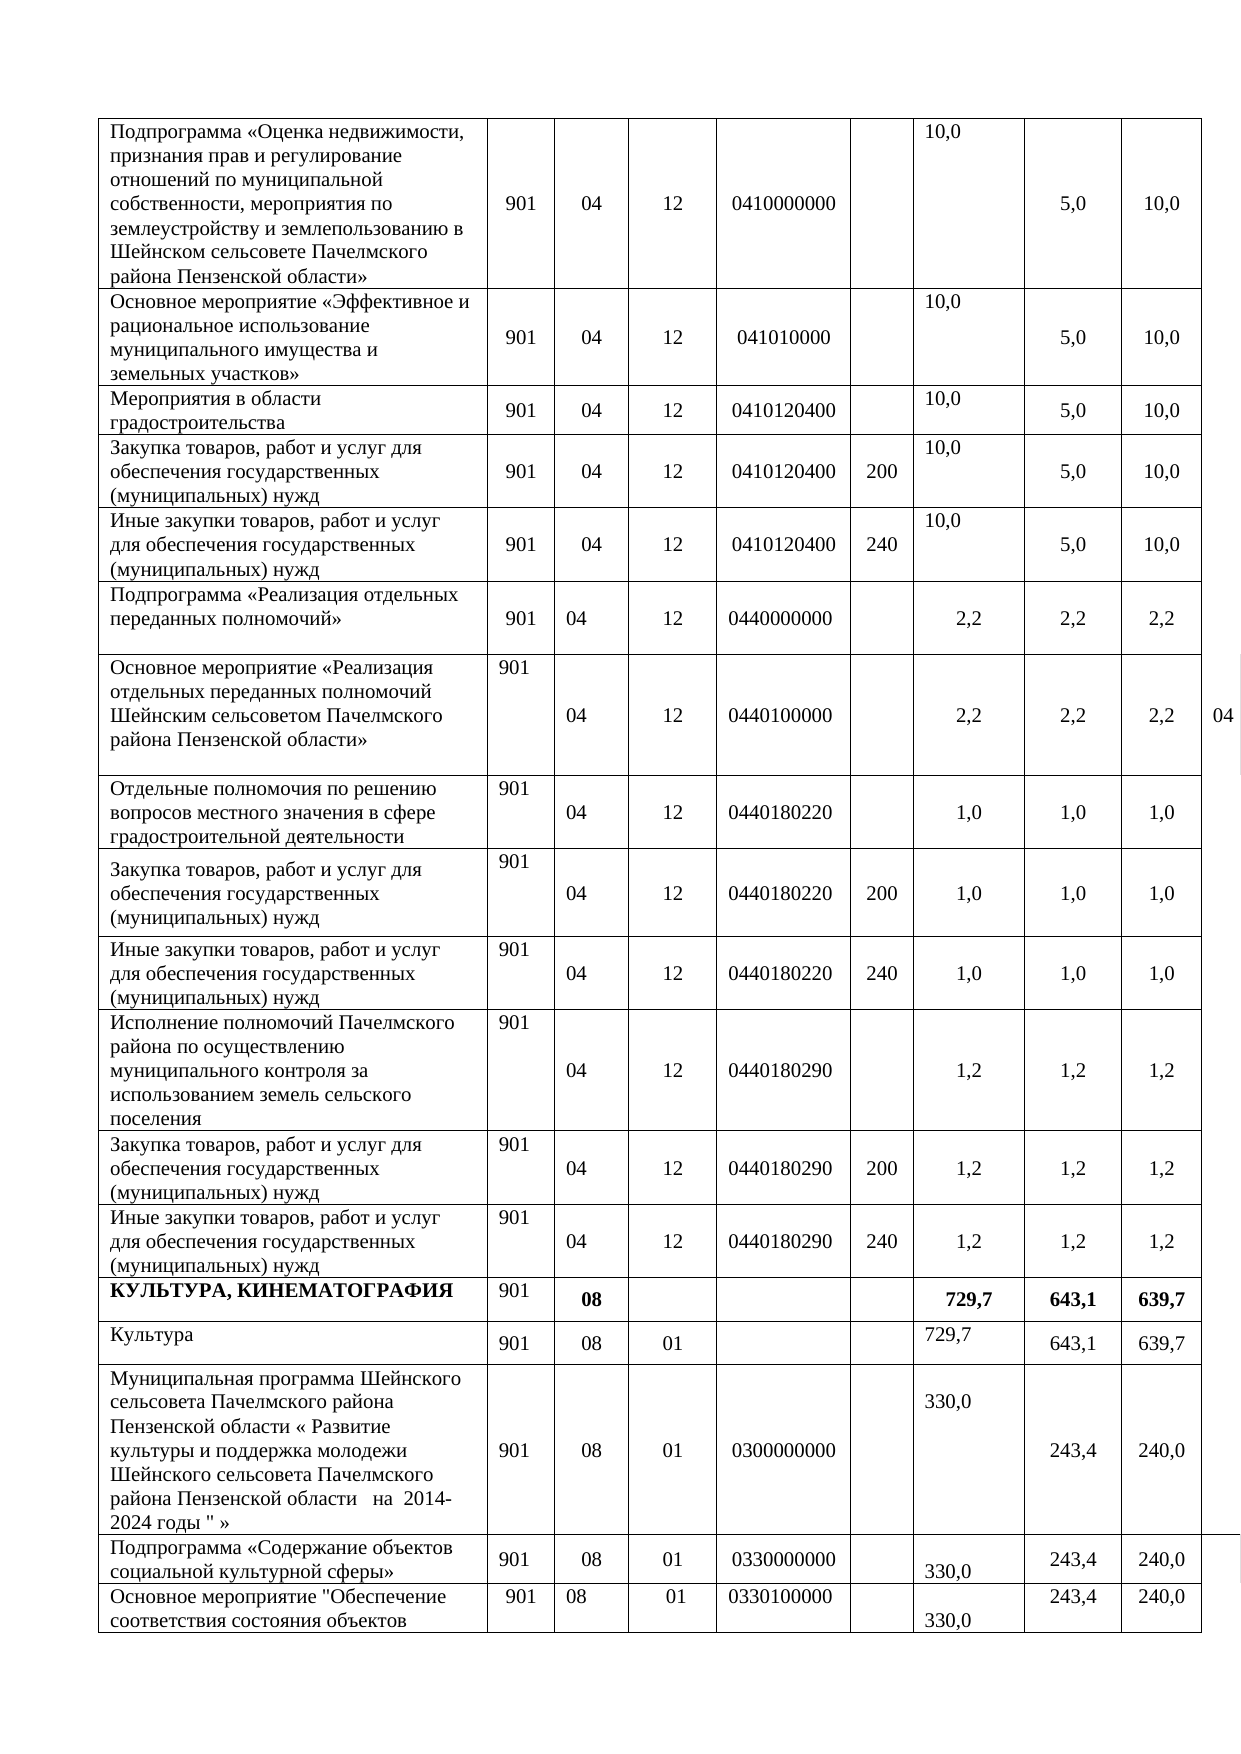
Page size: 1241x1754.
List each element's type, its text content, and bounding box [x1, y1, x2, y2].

table_cell 729,7 [914, 1322, 1024, 1364]
table_cell [717, 1322, 850, 1364]
table_cell 901 [488, 435, 554, 507]
table_cell 10,0 [914, 508, 1024, 581]
table_cell 243,4 [1025, 1365, 1121, 1534]
table_cell 901 [488, 289, 554, 385]
table_cell 5,0 [1025, 435, 1121, 507]
table_cell 04 [555, 386, 628, 434]
table_cell [851, 289, 913, 385]
table_cell 12 [629, 849, 716, 936]
table_cell 901 [488, 849, 554, 936]
table_cell 01 [629, 1322, 716, 1364]
table_cell 2,2 [914, 582, 1024, 654]
table_cell 901 [488, 1535, 554, 1583]
table_cell 12 [629, 1010, 716, 1130]
table_cell 2,2 [1122, 655, 1201, 775]
table_cell 04 [555, 1131, 628, 1204]
table_cell 5,0 [1025, 119, 1121, 288]
table_cell 12 [629, 1205, 716, 1277]
table_cell [851, 1278, 913, 1321]
table_cell [629, 1278, 716, 1321]
table_cell 901 [488, 119, 554, 288]
table_cell Исполнение полномочий Пачелмского района по осуществлению муниципального контроля за использованием земель сельского поселения [99, 1010, 487, 1130]
table_cell 240,0 [1122, 1365, 1201, 1534]
table_cell 240,0 [1122, 1535, 1201, 1583]
table_cell 240 [851, 1205, 913, 1277]
table_cell Подпрограмма «Оценка недвижимости, признания прав и регулирование отношений по муниципальной собственности, мероприятия по землеустройству и землепользованию в Шейнском сельсовете Пачелмского района Пензенской области» [99, 119, 487, 288]
table_cell Иные закупки товаров, работ и услуг для обеспечения государственных (муниципальных) нужд [99, 937, 487, 1009]
table_cell 1,2 [914, 1131, 1024, 1204]
table_cell [851, 1365, 913, 1534]
table_cell 901 [488, 582, 554, 654]
table_cell [851, 1584, 913, 1632]
table_cell 0440000000 [717, 582, 850, 654]
table_cell 643,1 [1025, 1278, 1121, 1321]
table_cell Мероприятия в области градостроительства [99, 386, 487, 434]
table_cell 0410120400 [717, 435, 850, 507]
table_cell [851, 1010, 913, 1130]
table_cell 1,0 [1122, 776, 1201, 848]
table_cell 901 [488, 1584, 554, 1632]
table_cell 08 [555, 1278, 628, 1321]
table_cell 5,0 [1025, 386, 1121, 434]
table_cell 2,2 [914, 655, 1024, 775]
table_cell 10,0 [914, 386, 1024, 434]
table_cell 901 [488, 937, 554, 1009]
table_cell 12 [629, 289, 716, 385]
table_cell [851, 1322, 913, 1364]
table_cell Закупка товаров, работ и услуг для обеспечения государственных (муниципальных) нужд [99, 435, 487, 507]
table_cell 01 [629, 1365, 716, 1534]
table_cell Культура [99, 1322, 487, 1364]
table_cell 0330000000 [717, 1535, 850, 1583]
table_cell Закупка товаров, работ и услуг для обеспечения государственных (муниципальных) нужд [99, 849, 487, 936]
table_cell 041010000 [717, 289, 850, 385]
table_cell 04 [555, 655, 628, 775]
table_cell 240,0 [1122, 1584, 1201, 1632]
table_cell 12 [629, 582, 716, 654]
table_cell 04 [1202, 654, 1240, 775]
table_cell Муниципальная программа Шейнского сельсовета Пачелмского района Пензенской области « Развитие культуры и поддержка молодежи Шейнского сельсовета Пачелмского района Пензенской области на 2014-2024 годы " » [99, 1365, 487, 1534]
table_cell [851, 776, 913, 848]
table_cell [1202, 1535, 1240, 1583]
table_cell [851, 119, 913, 288]
table_cell 1,0 [914, 849, 1024, 936]
table_cell Подпрограмма «Реализация отдельных переданных полномочий» [99, 582, 487, 654]
table_cell 1,2 [1122, 1131, 1201, 1204]
table_cell 330,0 [914, 1365, 1024, 1534]
table_cell 1,0 [1025, 937, 1121, 1009]
table_cell 10,0 [914, 119, 1024, 288]
table_cell Закупка товаров, работ и услуг для обеспечения государственных (муниципальных) нужд [99, 1131, 487, 1204]
table_cell 1,2 [1025, 1010, 1121, 1130]
table_cell [851, 582, 913, 654]
table_cell КУЛЬТУРА, КИНЕМАТОГРАФИЯ [99, 1278, 487, 1321]
table_cell 243,4 [1025, 1584, 1121, 1632]
table_cell 01 [629, 1584, 716, 1632]
table_cell 2,2 [1025, 655, 1121, 775]
table_cell 1,2 [1122, 1205, 1201, 1277]
table_cell 10,0 [914, 289, 1024, 385]
table_cell 901 [488, 386, 554, 434]
table_cell 200 [851, 849, 913, 936]
table_cell 12 [629, 119, 716, 288]
table_cell 2,2 [1122, 582, 1201, 654]
table_cell 12 [629, 655, 716, 775]
table_cell 901 [488, 1010, 554, 1130]
table_cell [851, 386, 913, 434]
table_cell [99, 1584, 487, 1632]
table_cell 04 [555, 776, 628, 848]
table_cell 04 [555, 937, 628, 1009]
table_cell 200 [851, 1131, 913, 1204]
table_cell 901 [488, 655, 554, 775]
table_cell Основное мероприятие «Реализация отдельных переданных полномочий Шейнским сельсоветом Пачелмского района Пензенской области» [99, 655, 487, 775]
table_cell 1,0 [914, 776, 1024, 848]
table_cell 12 [629, 1131, 716, 1204]
table_cell 1,0 [1025, 776, 1121, 848]
table_cell 0440180290 [717, 1010, 850, 1130]
table_cell 1,0 [1122, 937, 1201, 1009]
table_cell 12 [629, 776, 716, 848]
table_cell 643,1 [1025, 1322, 1121, 1364]
table_cell 0440180220 [717, 776, 850, 848]
table_cell 04 [555, 435, 628, 507]
table_cell 1,0 [914, 937, 1024, 1009]
table_cell 0410120400 [717, 386, 850, 434]
table_cell 2,2 [1025, 582, 1121, 654]
table_cell 0440180220 [717, 849, 850, 936]
table_cell 729,7 [914, 1278, 1024, 1321]
table_cell 08 [555, 1535, 628, 1583]
table_cell 330,0 [914, 1584, 1024, 1632]
table_cell [717, 1278, 850, 1321]
table_cell 200 [851, 435, 913, 507]
table_cell 639,7 [1122, 1278, 1201, 1321]
table_cell 04 [555, 289, 628, 385]
table_cell 240 [851, 508, 913, 581]
table_cell 12 [629, 508, 716, 581]
table_cell [1202, 775, 1240, 1534]
table_cell 901 [488, 1205, 554, 1277]
table_cell 04 [555, 582, 628, 654]
table_cell 0330100000 [717, 1584, 850, 1632]
table_cell 1,0 [1025, 849, 1121, 936]
table_cell 12 [629, 386, 716, 434]
table_cell 01 [629, 1535, 716, 1583]
table_cell 0410120400 [717, 508, 850, 581]
table_cell 0440180220 [717, 937, 850, 1009]
table_cell 12 [629, 937, 716, 1009]
table_cell 10,0 [1122, 435, 1201, 507]
table_cell 0440180290 [717, 1205, 850, 1277]
table_cell 0410000000 [717, 119, 850, 288]
table_cell Подпрограмма «Содержание объектов социальной культурной сферы» [99, 1535, 487, 1583]
table_cell 1,2 [914, 1205, 1024, 1277]
table_cell 04 [555, 849, 628, 936]
table_cell 10,0 [1122, 386, 1201, 434]
table_cell [851, 1535, 913, 1583]
table_cell 04 [555, 119, 628, 288]
table_cell 10,0 [1122, 289, 1201, 385]
table_cell 1,2 [1025, 1131, 1121, 1204]
table_cell Основное мероприятие «Эффективное и рациональное использование муниципального имущества и земельных участков» [99, 289, 487, 385]
table_cell Отдельные полномочия по решению вопросов местного значения в сфере градостроительной деятельности [99, 776, 487, 848]
table_cell [851, 655, 913, 775]
table_cell 1,2 [1122, 1010, 1201, 1130]
table_cell 10,0 [1122, 119, 1201, 288]
table_cell 04 [555, 1010, 628, 1130]
table_cell 10,0 [914, 435, 1024, 507]
table_cell 10,0 [1122, 508, 1201, 581]
table_cell 08 [555, 1584, 628, 1632]
table_cell 0300000000 [717, 1365, 850, 1534]
table_cell 330,0 [914, 1535, 1024, 1583]
table_cell 639,7 [1122, 1322, 1201, 1364]
table_cell 901 [488, 1365, 554, 1534]
table_cell 0440100000 [717, 655, 850, 775]
table_cell 901 [488, 508, 554, 581]
table_cell 08 [555, 1365, 628, 1534]
table_cell Иные закупки товаров, работ и услуг для обеспечения государственных (муниципальных) нужд [99, 508, 487, 581]
table_cell 5,0 [1025, 289, 1121, 385]
table_cell 901 [488, 776, 554, 848]
table_cell 1,2 [914, 1010, 1024, 1130]
table_cell 1,0 [1122, 849, 1201, 936]
table_cell 12 [629, 435, 716, 507]
table_cell 243,4 [1025, 1535, 1121, 1583]
table_cell 04 [555, 1205, 628, 1277]
table_cell 04 [555, 508, 628, 581]
table_cell 08 [555, 1322, 628, 1364]
table_cell Иные закупки товаров, работ и услуг для обеспечения государственных (муниципальных) нужд [99, 1205, 487, 1277]
table_cell 901 [488, 1322, 554, 1364]
table_cell 901 [488, 1131, 554, 1204]
table_cell 240 [851, 937, 913, 1009]
table_cell 5,0 [1025, 508, 1121, 581]
table_cell 1,2 [1025, 1205, 1121, 1277]
table_cell 901 [488, 1278, 554, 1321]
table_cell 0440180290 [717, 1131, 850, 1204]
